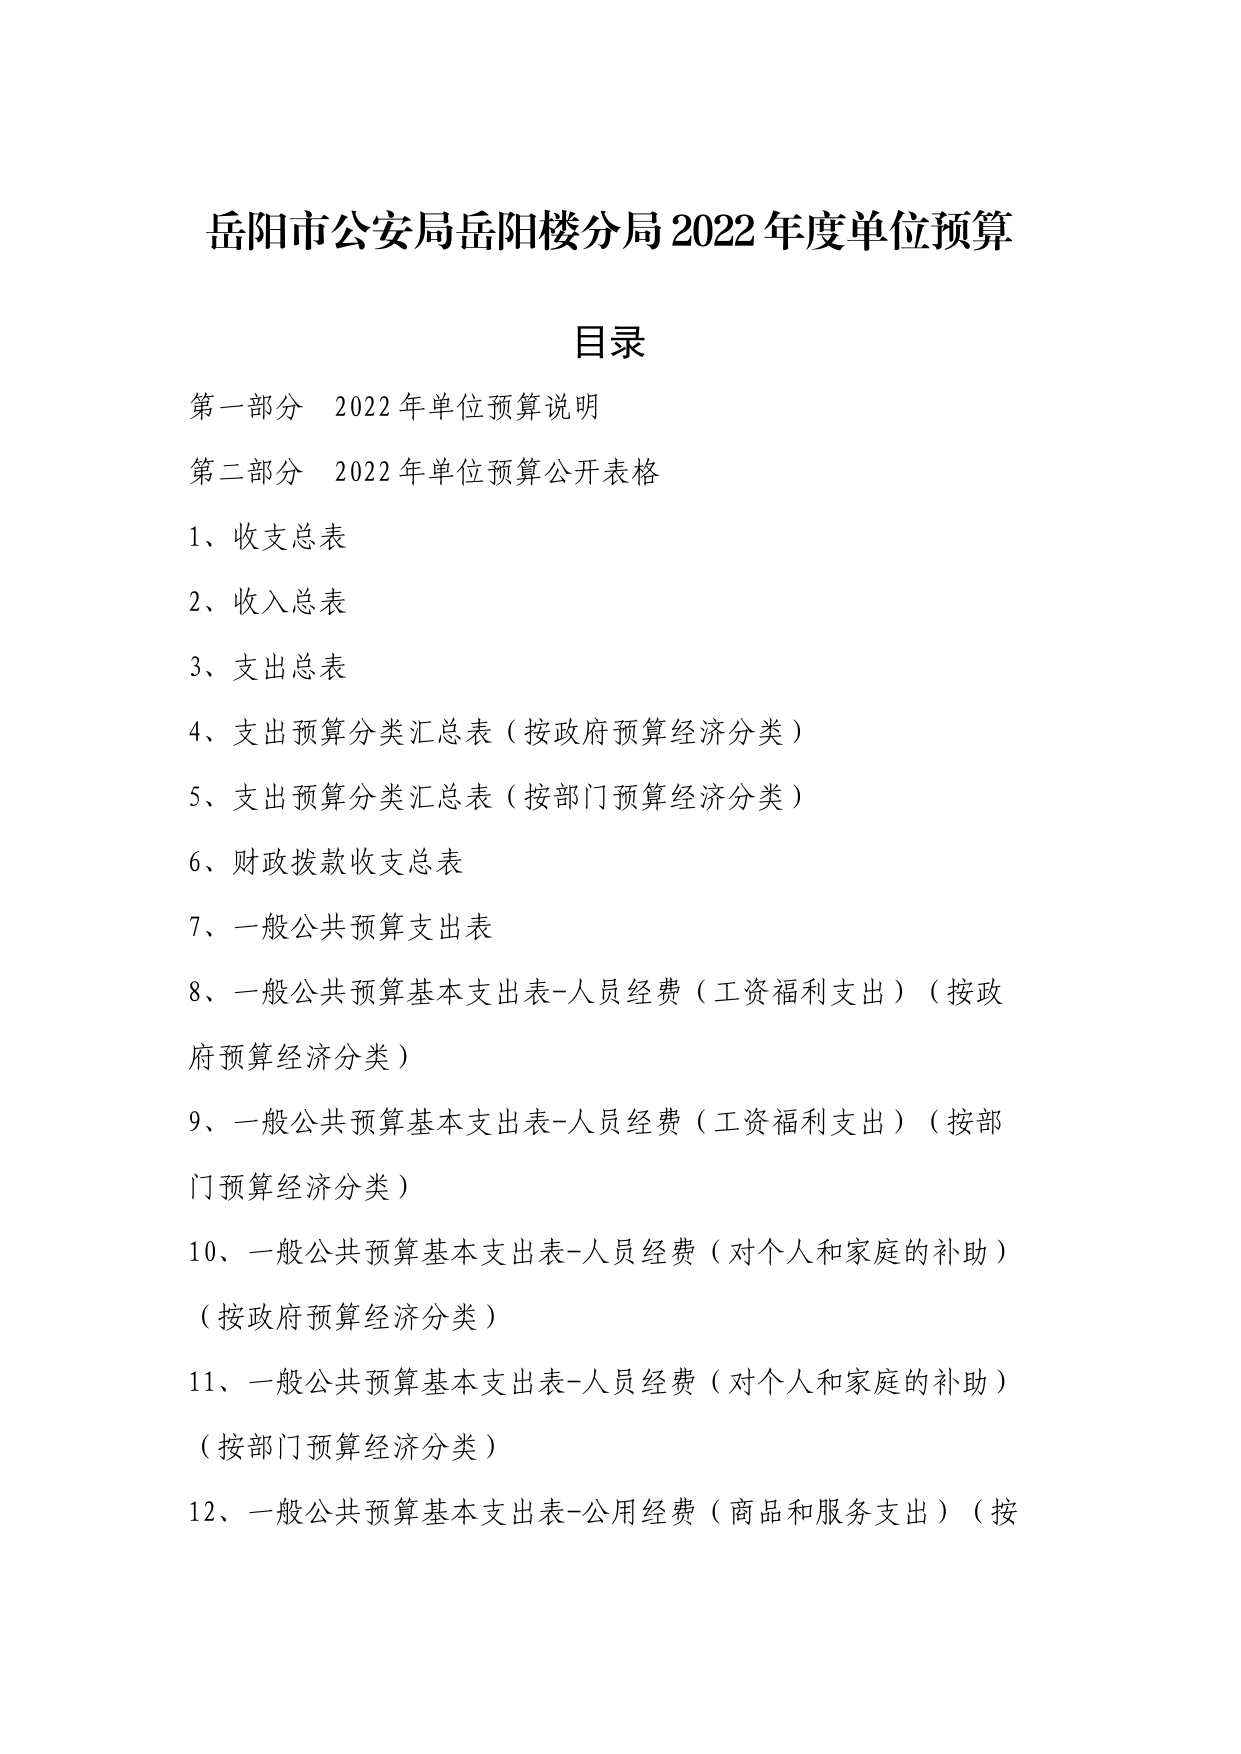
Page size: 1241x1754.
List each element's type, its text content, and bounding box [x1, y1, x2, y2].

table_cell 1、收支总表 2、收入总表 3、支出总表 4、支出预算分类汇总表（按政府预算经济分类） 5、支出预算分类汇总表（按部门预算经济分类） 6、财政拨款收支总表 7、一般公共预算支出表 8、一般公共预算基本支出表-人员经费（工资福利支出）（按政府预算经济分类） 9、一般公共预算基本支出表-人员经费（工资福利支出）（按部门预算经济分类） 10、一般公共预算基本支出表-人员经费（对个人和家庭的补助）（按政府预算经济分类） 11、一般公共预算基本支出表-人员经费（对个人和家庭的补助）（按部门预算经济分类） 12、一般公共预算基本支出表-公用经费（商品和服务支出）（按政府预算经济分类） 13、一般公共预算基本支出表-公用经费（商品和服务支出）（按部门预算经济分类） 14、一般公共预算“三公”经费支出表 15、政府性基金预算支出表 16、政府性基金预算支出分类汇总表（按政府预算经济分类） 17、政府性基金预算支出分类汇总表（按部门预算经济分类） 18、国有资本经营预算支出表 19、财政专户管理资金预算支出表 20、专项资金预算汇总表 21、项目支出绩效目标表 22、整体支出绩效目标表 23、一般公共预算基本支出表 注：以上单位预算公开报表中，空表表示本单位无相关收支情况。 [176, 503, 1041, 1543]
table_header 岳阳市公安局岳阳楼分局2022年度单位预算 [176, 162, 1041, 306]
table_cell 第二部分 2022年单位预算公开表格 [176, 438, 1041, 503]
table_cell 第一部分 2022年单位预算说明 [176, 373, 1041, 438]
table_cell 目录 [176, 306, 1041, 373]
